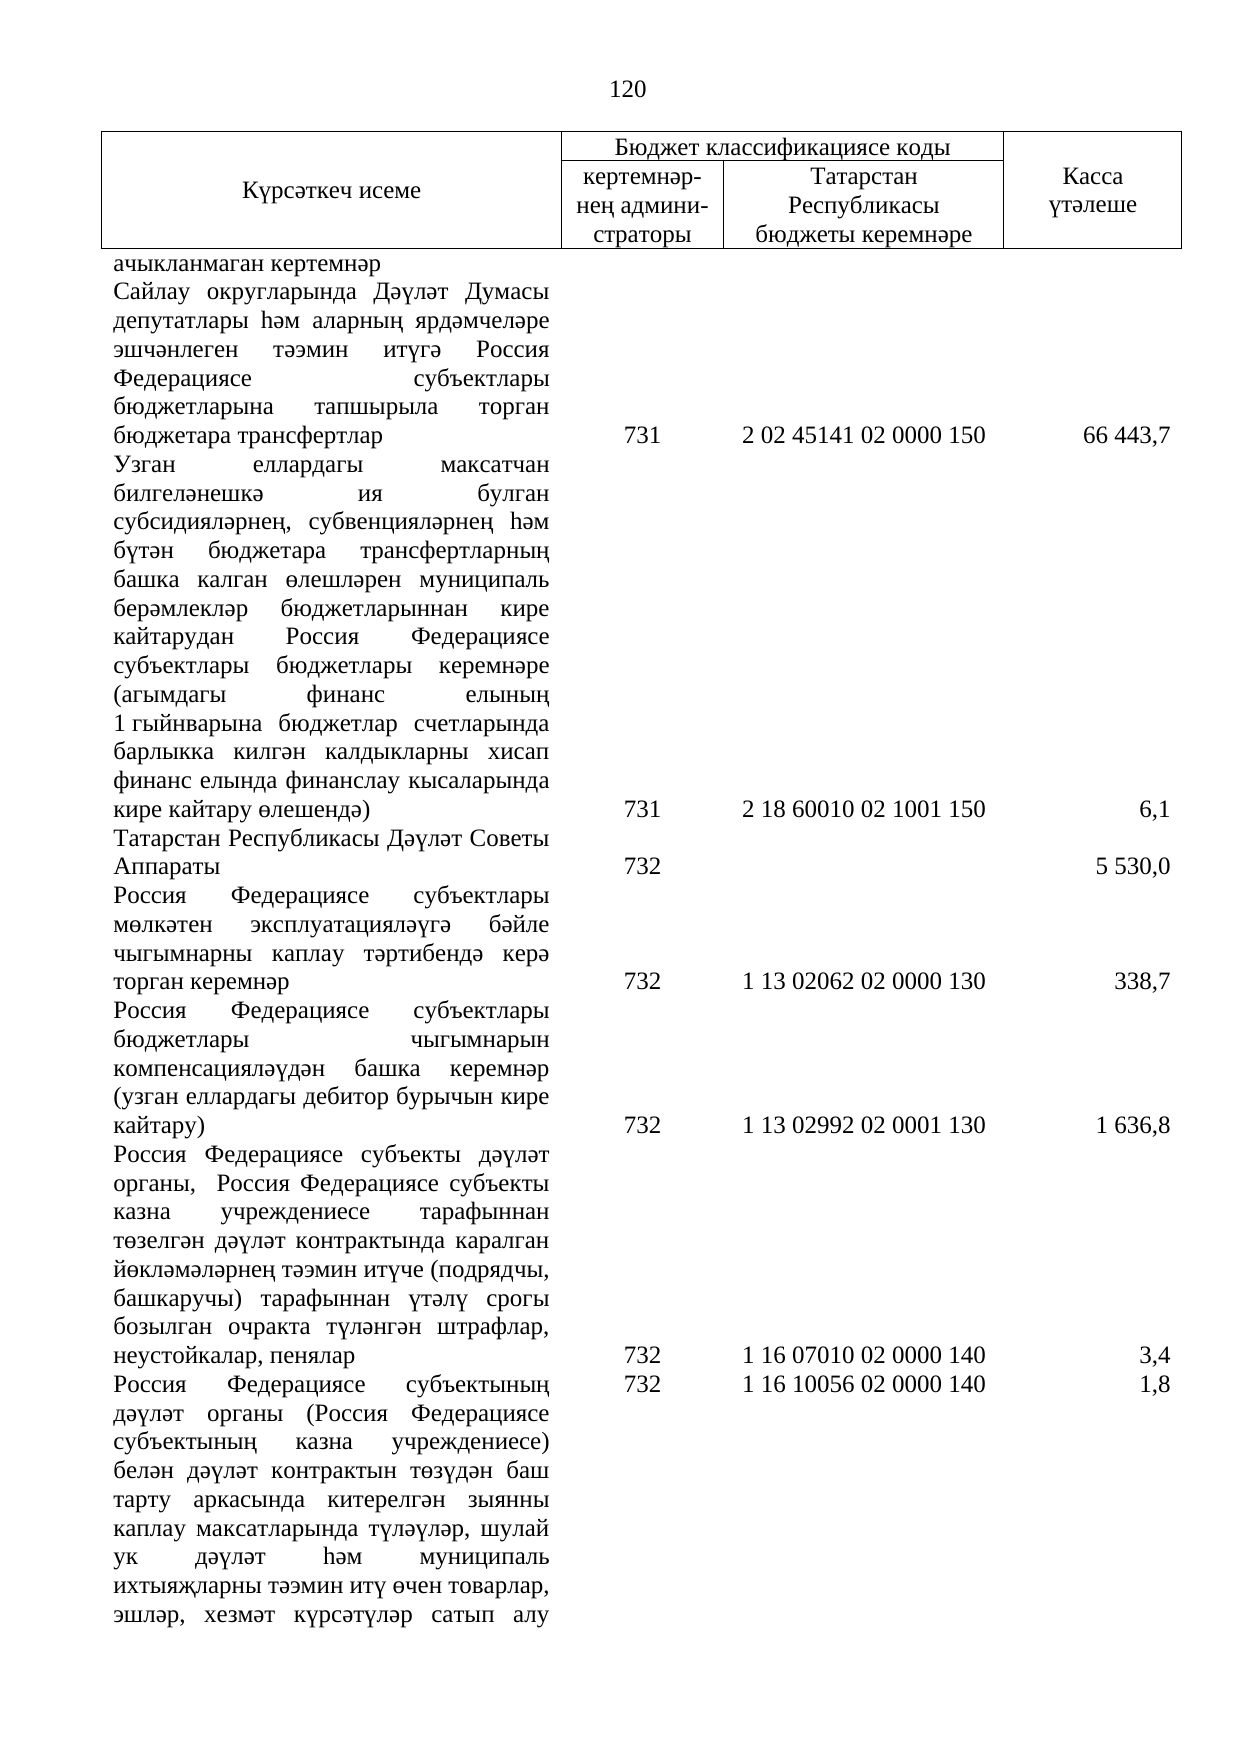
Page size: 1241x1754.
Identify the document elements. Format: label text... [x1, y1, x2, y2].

table_header Касса үтәлеше [1004, 132, 1181, 248]
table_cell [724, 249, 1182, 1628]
table_cell кертемнәр-нең админи-страторы [562, 161, 723, 248]
table_cell Татарстан Республикасы бюджеты керемнәре [724, 161, 1003, 248]
table_header Күрсәткеч исеме [102, 132, 561, 248]
table_header Бюджет классификациясе коды [562, 132, 1003, 160]
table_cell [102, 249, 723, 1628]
